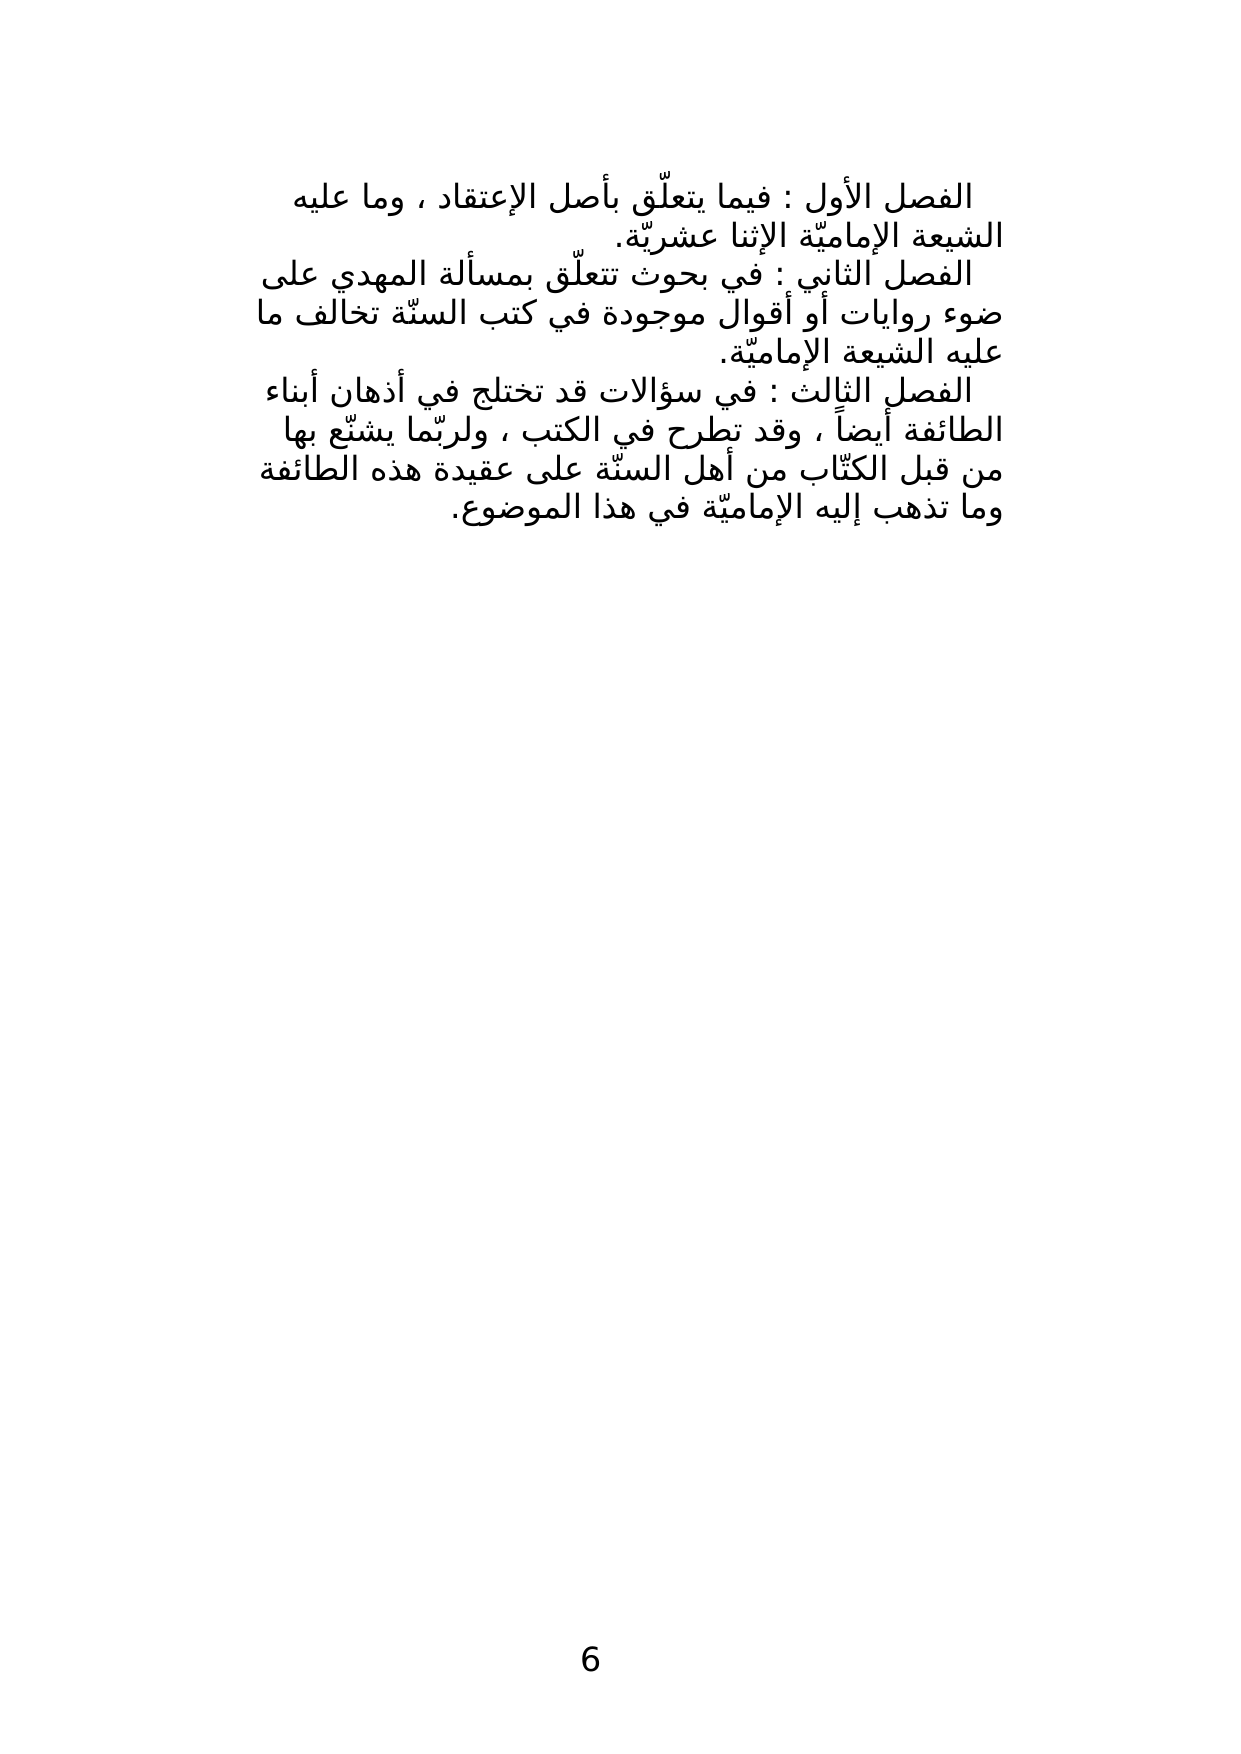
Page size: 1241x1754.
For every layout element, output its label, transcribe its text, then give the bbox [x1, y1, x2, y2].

text الفصل الثالث : في سؤالات قد تختلج في أذهان أبناء الطائفة أيضاً ، وقد تطرح في الكتب ، ولربّما يشنّع بها من قبل الكتّاب من أهل السنّة على عقيدة هذه الطائفة وما تذهب إليه الإماميّة في هذا الموضوع. [236, 371, 1004, 527]
text الفصل الأول : فيما يتعلّق بأصل الإعتقاد ، وما عليه الشيعة الإماميّة الإثنا عشريّة. [236, 177, 1004, 255]
text الفصل الثاني : في بحوث تتعلّق بمسألة المهدي على ضوء روايات أو أقوال موجودة في كتب السنّة تخالف ما عليه الشيعة الإماميّة. [236, 255, 1004, 371]
